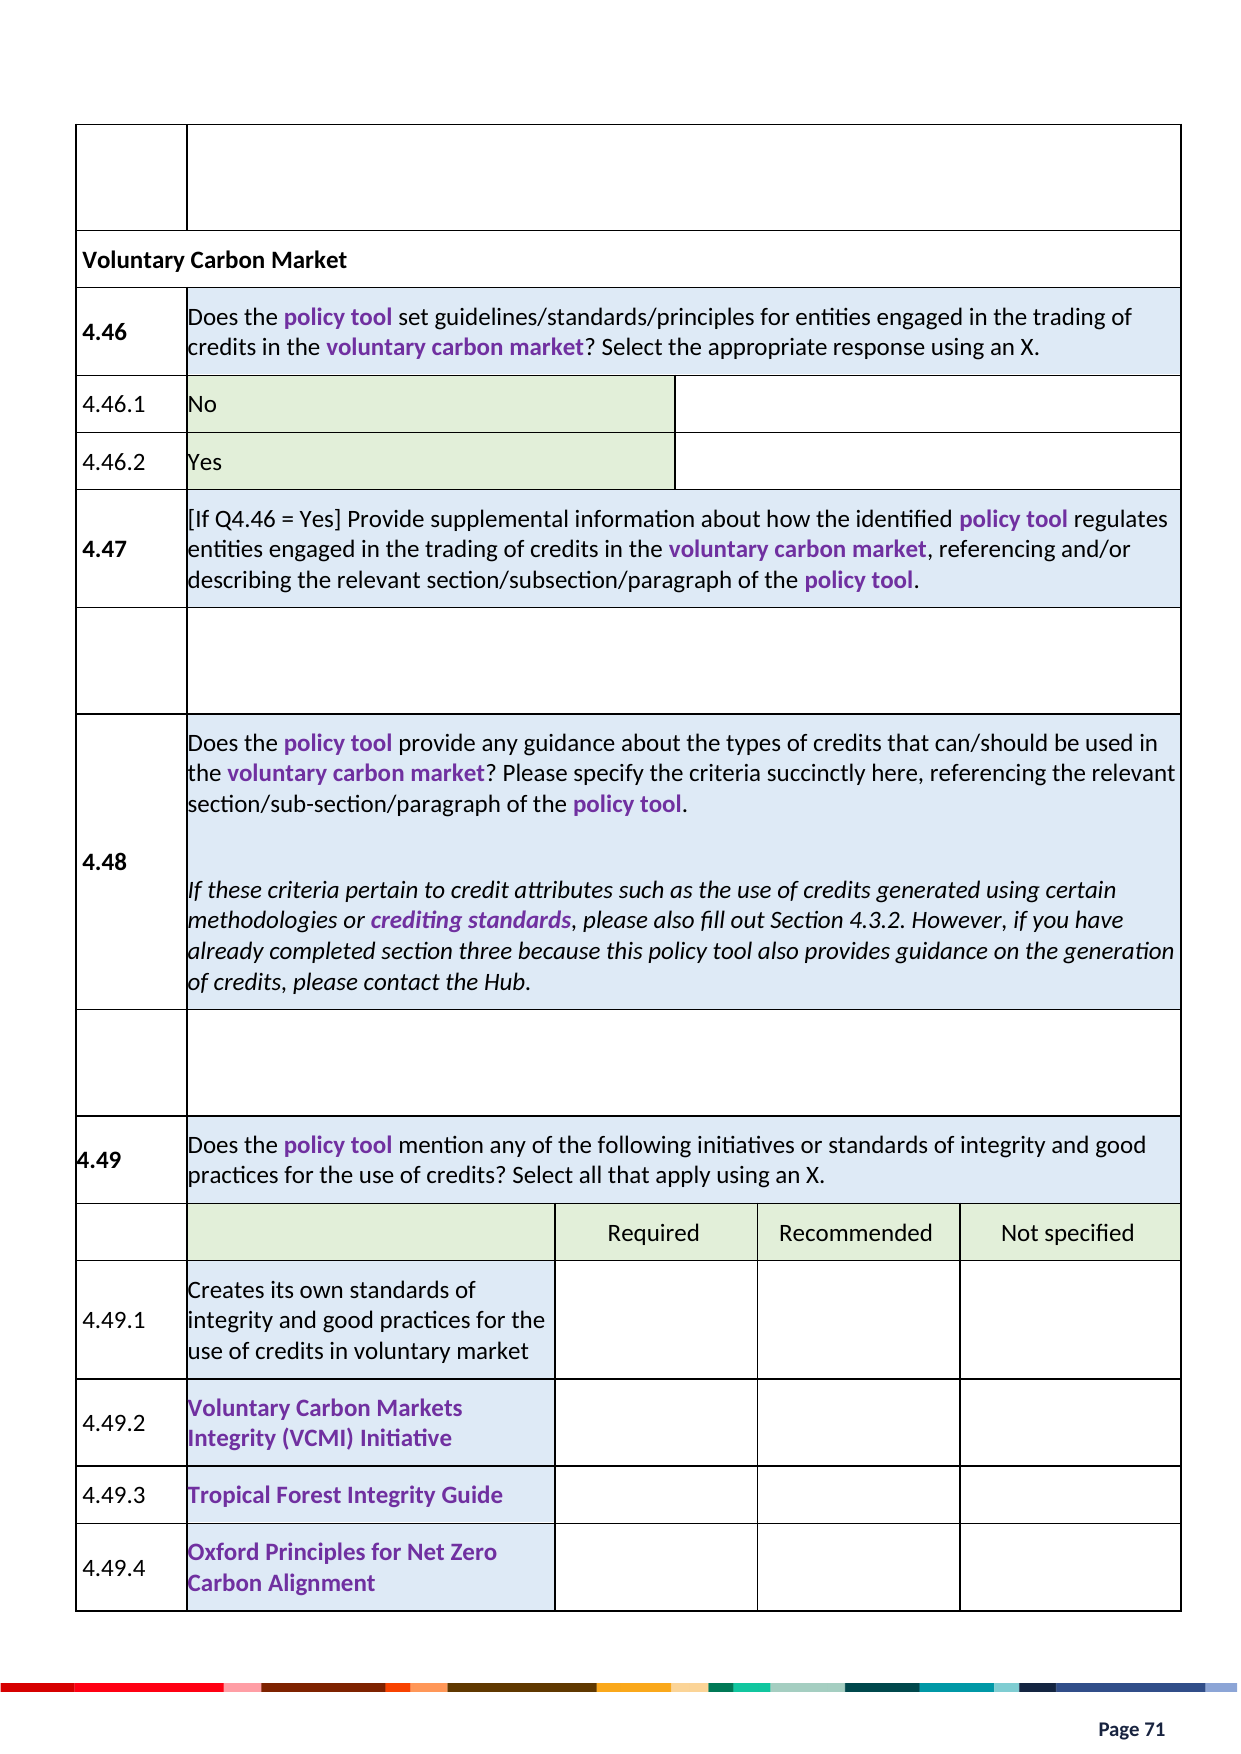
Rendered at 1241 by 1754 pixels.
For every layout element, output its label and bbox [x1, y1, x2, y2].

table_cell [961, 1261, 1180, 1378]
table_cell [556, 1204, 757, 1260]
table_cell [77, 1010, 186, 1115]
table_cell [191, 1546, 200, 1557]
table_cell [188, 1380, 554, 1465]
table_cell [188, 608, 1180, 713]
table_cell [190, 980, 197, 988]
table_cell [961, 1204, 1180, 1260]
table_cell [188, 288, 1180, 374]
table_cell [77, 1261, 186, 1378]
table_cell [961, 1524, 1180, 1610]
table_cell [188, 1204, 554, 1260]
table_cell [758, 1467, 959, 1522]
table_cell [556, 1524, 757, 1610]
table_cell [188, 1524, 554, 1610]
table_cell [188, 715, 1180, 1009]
picture [0, 1683, 1236, 1692]
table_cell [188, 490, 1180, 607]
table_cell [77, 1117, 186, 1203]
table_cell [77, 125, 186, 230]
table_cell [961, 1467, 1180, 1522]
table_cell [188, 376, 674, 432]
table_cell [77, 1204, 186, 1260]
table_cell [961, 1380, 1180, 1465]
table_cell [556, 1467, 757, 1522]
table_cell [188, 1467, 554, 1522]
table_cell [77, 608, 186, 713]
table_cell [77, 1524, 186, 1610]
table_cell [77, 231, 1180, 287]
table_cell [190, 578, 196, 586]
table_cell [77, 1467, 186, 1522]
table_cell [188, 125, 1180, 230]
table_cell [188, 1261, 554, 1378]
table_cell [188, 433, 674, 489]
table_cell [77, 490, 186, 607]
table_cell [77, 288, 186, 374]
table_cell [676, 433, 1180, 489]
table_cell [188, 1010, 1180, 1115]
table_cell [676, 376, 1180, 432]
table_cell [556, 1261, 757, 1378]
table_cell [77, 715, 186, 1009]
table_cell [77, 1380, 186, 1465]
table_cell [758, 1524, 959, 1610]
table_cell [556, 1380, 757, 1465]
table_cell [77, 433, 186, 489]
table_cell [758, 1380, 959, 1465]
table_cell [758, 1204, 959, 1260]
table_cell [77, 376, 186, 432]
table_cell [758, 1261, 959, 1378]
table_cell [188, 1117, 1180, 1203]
